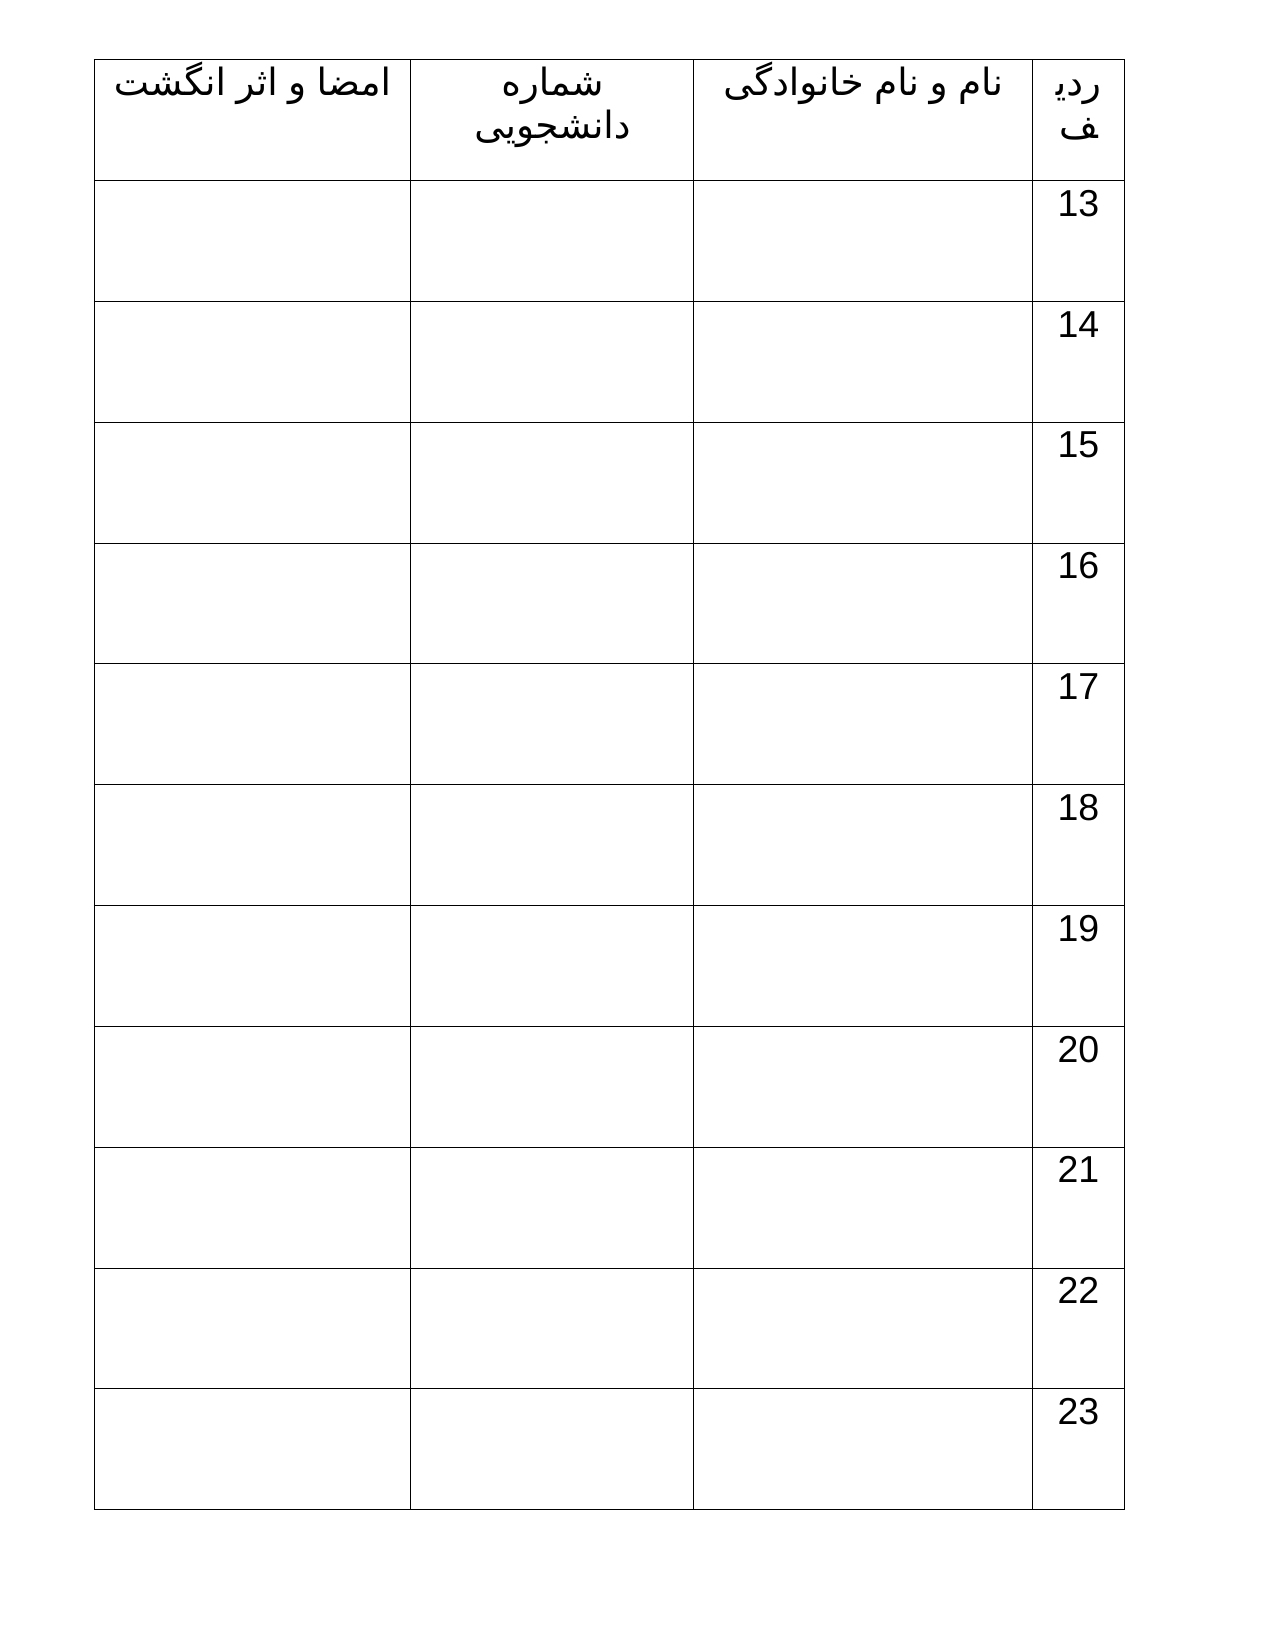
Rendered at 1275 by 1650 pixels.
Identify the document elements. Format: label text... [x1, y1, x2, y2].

table_cell [411, 181, 693, 301]
table_cell [694, 664, 1032, 784]
table_cell شماره دانشجویی [411, 60, 693, 180]
table_cell ردیف [1033, 60, 1124, 180]
table_cell [694, 1027, 1032, 1147]
table_cell 17 [1033, 664, 1124, 784]
table_cell 21 [1033, 1148, 1124, 1267]
table_cell [411, 1389, 693, 1509]
table_cell [95, 544, 410, 663]
table_cell [411, 1148, 693, 1267]
table_cell [95, 1389, 410, 1509]
table_cell [411, 544, 693, 663]
table_cell 23 [1033, 1389, 1124, 1509]
table_cell [95, 181, 410, 301]
table_cell [95, 906, 410, 1026]
table_cell [411, 423, 693, 542]
table_cell 16 [1033, 544, 1124, 663]
table_cell [95, 1027, 410, 1147]
table_cell 14 [1033, 302, 1124, 422]
table_cell [95, 1148, 410, 1267]
table_cell [411, 302, 693, 422]
table_cell 20 [1033, 1027, 1124, 1147]
table_cell [95, 664, 410, 784]
table_cell [411, 1027, 693, 1147]
table_cell [411, 664, 693, 784]
table_cell [411, 906, 693, 1026]
table_cell [694, 1269, 1032, 1388]
table_cell 15 [1033, 423, 1124, 542]
table_cell [411, 785, 693, 905]
table_cell [95, 423, 410, 542]
table_cell [694, 1148, 1032, 1267]
table_cell [694, 906, 1032, 1026]
table_cell [95, 302, 410, 422]
table_cell نام و نام خانوادگی [694, 60, 1032, 180]
table_cell 18 [1033, 785, 1124, 905]
table_cell [95, 785, 410, 905]
table_cell 19 [1033, 906, 1124, 1026]
table_cell [411, 1269, 693, 1388]
table_cell [694, 181, 1032, 301]
table_cell [694, 302, 1032, 422]
table_cell 13 [1033, 181, 1124, 301]
table_cell [95, 1269, 410, 1388]
table_cell [694, 1389, 1032, 1509]
table_cell [694, 785, 1032, 905]
table_cell [694, 544, 1032, 663]
table_cell [694, 423, 1032, 542]
table_cell امضا و اثر انگشت [95, 60, 410, 180]
table_cell 22 [1033, 1269, 1124, 1388]
